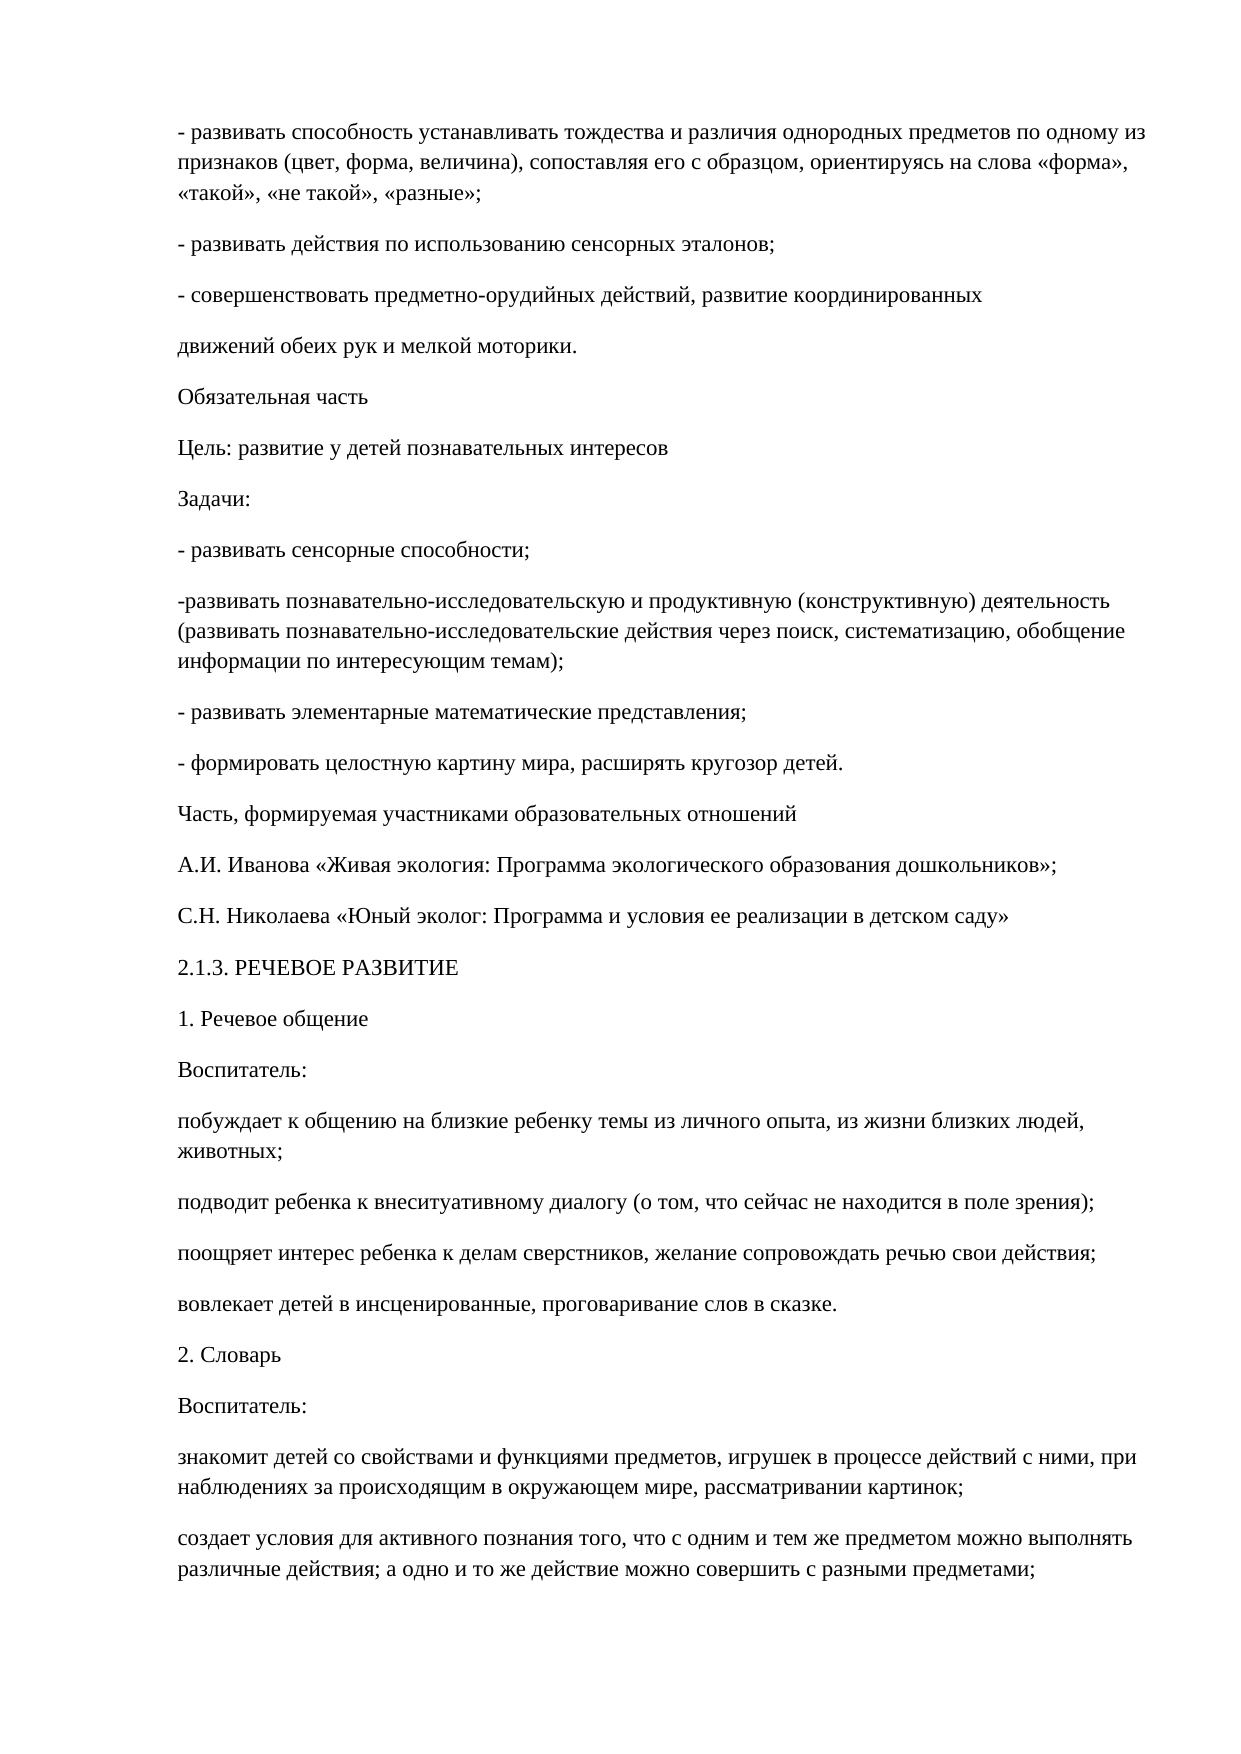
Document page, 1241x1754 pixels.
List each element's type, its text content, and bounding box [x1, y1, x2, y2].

text - развивать действия по использованию сенсорных эталонов; [177, 229, 1152, 256]
text 2.1.3. РЕЧЕВОЕ РАЗВИТИЕ [177, 953, 1152, 980]
text - развивать способность устанавливать тождества и различия однородных предметов по одному из признаков (цвет, форма, величина), сопоставляя его с образцом, ориентируясь на слова «форма», «такой», «не такой», «разные»; [177, 118, 1152, 205]
text создает условия для активного познания того, что с одним и тем же предметом можно выполнять различные действия; а одно и то же действие можно совершить с разными предметами; [177, 1524, 1152, 1581]
text знакомит детей со свойствами и функциями предметов, игрушек в процессе действий с ними, при наблюдениях за происходящим в окружающем мире, рассматривании картинок; [177, 1443, 1152, 1500]
text движений обеих рук и мелкой моторики. [177, 332, 1152, 358]
text Воспитатель: [177, 1392, 1152, 1418]
text А.И. Иванова «Живая экология: Программа экологического образования дошкольников»; [177, 851, 1152, 878]
text побуждает к общению на близкие ребенку темы из личного опыта, из жизни близких людей, животных; [177, 1107, 1152, 1163]
text Цель: развитие у детей познавательных интересов [177, 434, 1152, 460]
text - развивать сенсорные способности; [177, 536, 1152, 562]
text С.Н. Николаева «Юный эколог: Программа и условия ее реализации в детском саду» [177, 902, 1152, 929]
text - развивать элементарные математические представления; [177, 698, 1152, 725]
text вовлекает детей в инсценированные, проговаривание слов в сказке. [177, 1290, 1152, 1316]
text Воспитатель: [177, 1056, 1152, 1082]
text Часть, формируемая участниками образовательных отношений [177, 800, 1152, 827]
text - совершенствовать предметно-орудийных действий, развитие координированных [177, 281, 1152, 307]
text - формировать целостную картину мира, расширять кругозор детей. [177, 749, 1152, 776]
text Задачи: [177, 485, 1152, 511]
text 2. Словарь [177, 1341, 1152, 1367]
text -развивать познавательно-исследовательскую и продуктивную (конструктивную) деятельность (развивать познавательно-исследовательские действия через поиск, систематизацию, обобщение информации по интересующим темам); [177, 587, 1152, 674]
text 1. Речевое общение [177, 1004, 1152, 1031]
text подводит ребенка к внеситуативному диалогу (о том, что сейчас не находится в поле зрения); [177, 1188, 1152, 1214]
text поощряет интерес ребенка к делам сверстников, желание сопровождать речью свои действия; [177, 1239, 1152, 1265]
text Обязательная часть [177, 383, 1152, 409]
